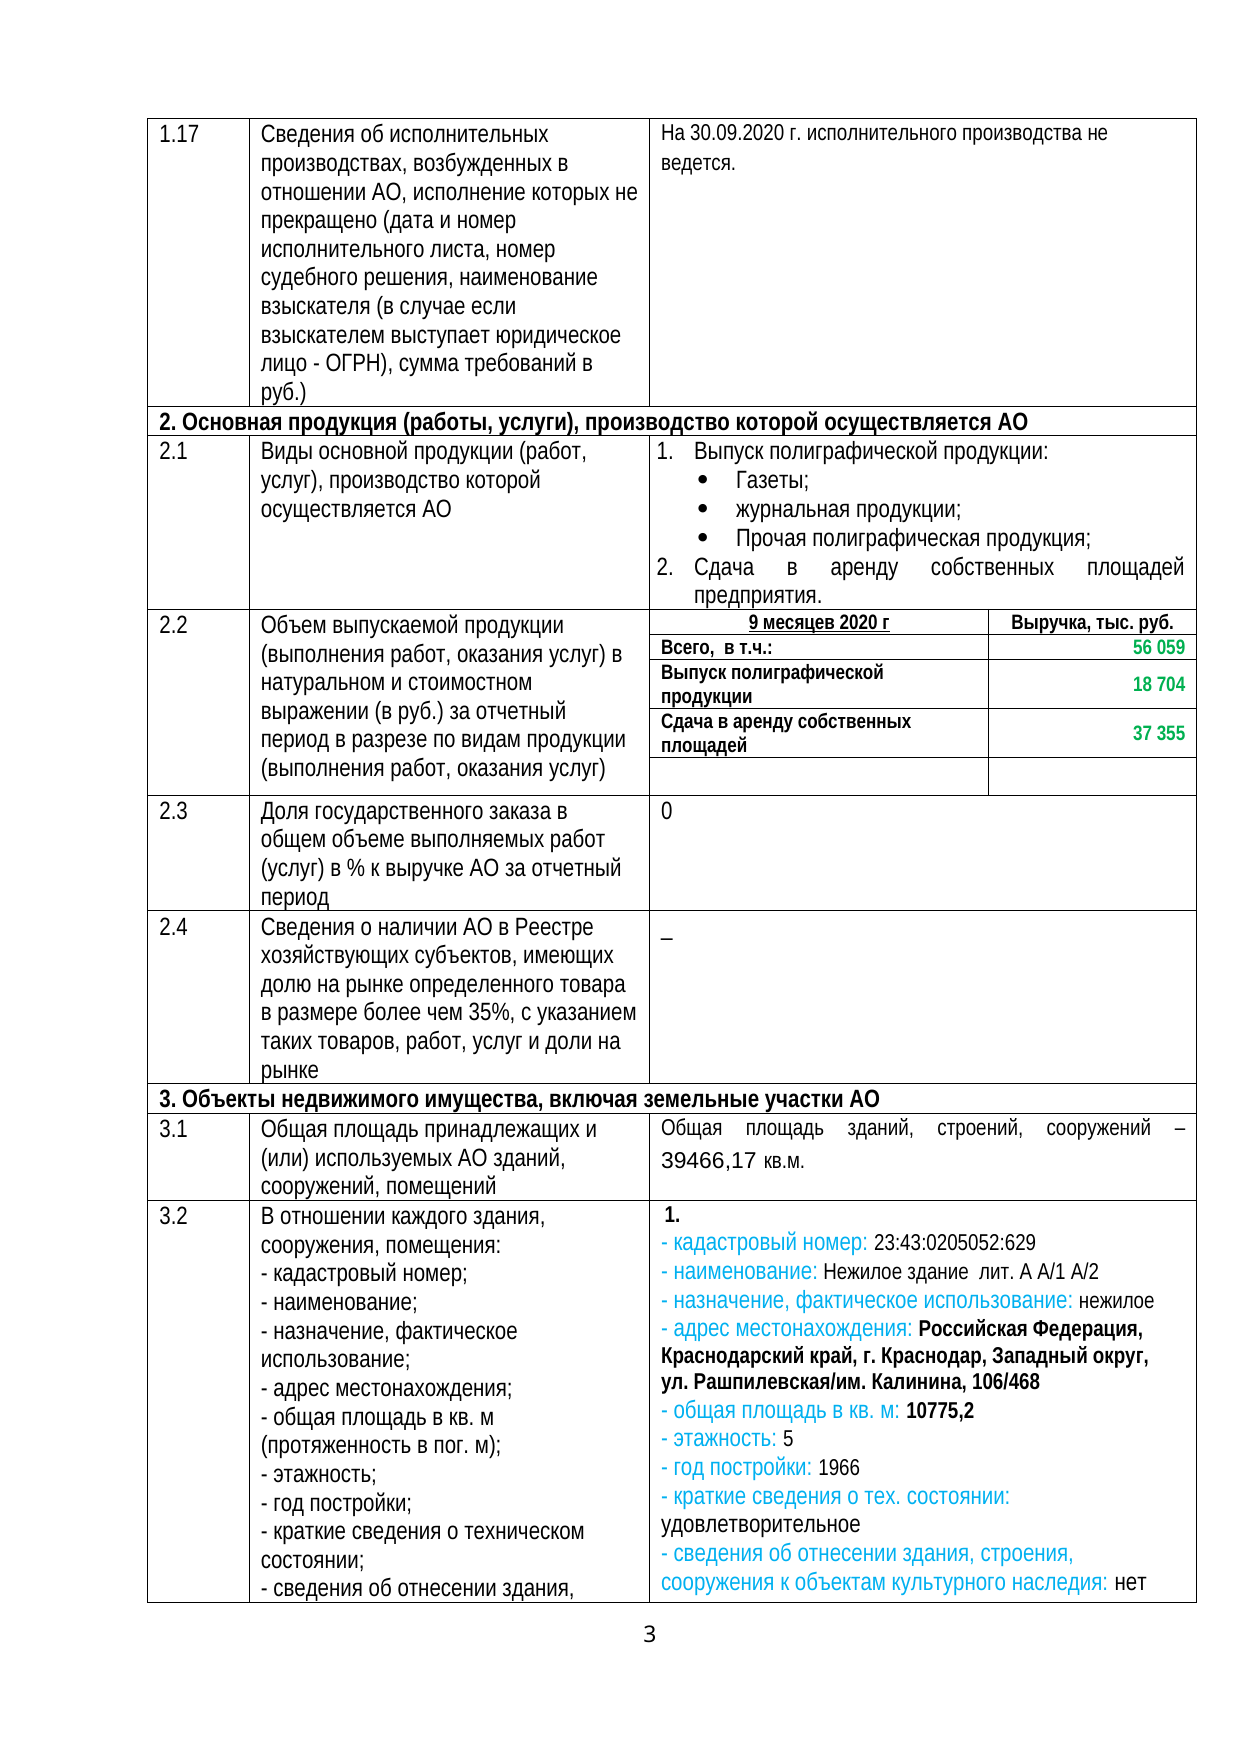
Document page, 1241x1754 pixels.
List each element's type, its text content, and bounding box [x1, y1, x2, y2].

table_cell Объем выпускаемой продукции (выполнения работ, оказания услуг) в натуральном и стоимостном выражении (в руб.) за отчетный период в разрезе по видам продукции (выполнения работ, оказания услуг) [250, 610, 649, 795]
table_cell Выпуск полиграфической продукции: Газеты; журнальная продукции; Прочая полиграфическая продукция; Сдача в аренду собственных площадей предприятия. [650, 436, 1196, 609]
table_cell Сведения о наличии АО в Реестре хозяйствующих субъектов, имеющих долю на рынке определенного товара в размере более чем 35%, с указанием таких товаров, работ, услуг и доли на рынке [250, 911, 649, 1083]
table_cell 2.1 [148, 436, 249, 609]
table_cell Виды основной продукции (работ, услуг), производство которой осуществляется АО [250, 436, 649, 609]
table_cell Сдача в аренду собственных площадей [650, 709, 988, 757]
table_cell 2.4 [148, 911, 249, 1083]
table_cell Общая площадь принадлежащих и (или) используемых АО зданий, сооружений, помещений [250, 1114, 649, 1200]
table_cell [989, 758, 1196, 795]
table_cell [250, 1201, 649, 1602]
table_cell Всего, в т.ч.: [650, 635, 988, 659]
table_cell _ [650, 911, 1196, 1083]
table_cell 2.3 [148, 796, 249, 910]
table_cell Выпуск полиграфической продукции [650, 660, 988, 708]
table_cell 3. Объекты недвижимого имущества, включая земельные участки АО [148, 1084, 1196, 1113]
table_cell 0 [650, 796, 1196, 910]
table_cell 2.2 [148, 610, 249, 795]
table_cell На 30.09.2020 г. исполнительного производства не ведется. [650, 119, 1196, 406]
table_cell 3.2 [148, 1201, 249, 1602]
table_cell 37 355 [989, 709, 1196, 757]
table_cell Доля государственного заказа в общем объеме выполняемых работ (услуг) в % к выручке АО за отчетный период [250, 796, 649, 910]
table_cell Общая площадь зданий, строений, сооружений – 39466,17 кв.м. [650, 1114, 1196, 1200]
table_cell 3.1 [148, 1114, 249, 1200]
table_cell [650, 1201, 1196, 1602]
table_cell 2. Основная продукция (работы, услуги), производство которой осуществляется АО [148, 407, 1196, 435]
table_cell Сведения об исполнительных производствах, возбужденных в отношении АО, исполнение которых не прекращено (дата и номер исполнительного листа, номер судебного решения, наименование взыскателя (в случае если взыскателем выступает юридическое лицо - ОГРН), сумма требований в руб.) [250, 119, 649, 406]
table_cell Выручка, тыс. руб. [989, 610, 1196, 634]
table_cell 18 704 [989, 660, 1196, 708]
table_cell [650, 758, 988, 795]
table_cell 1.17 [148, 119, 249, 406]
table_cell 9 месяцев 2020 г [650, 610, 988, 634]
table_cell 56 059 [989, 635, 1196, 659]
